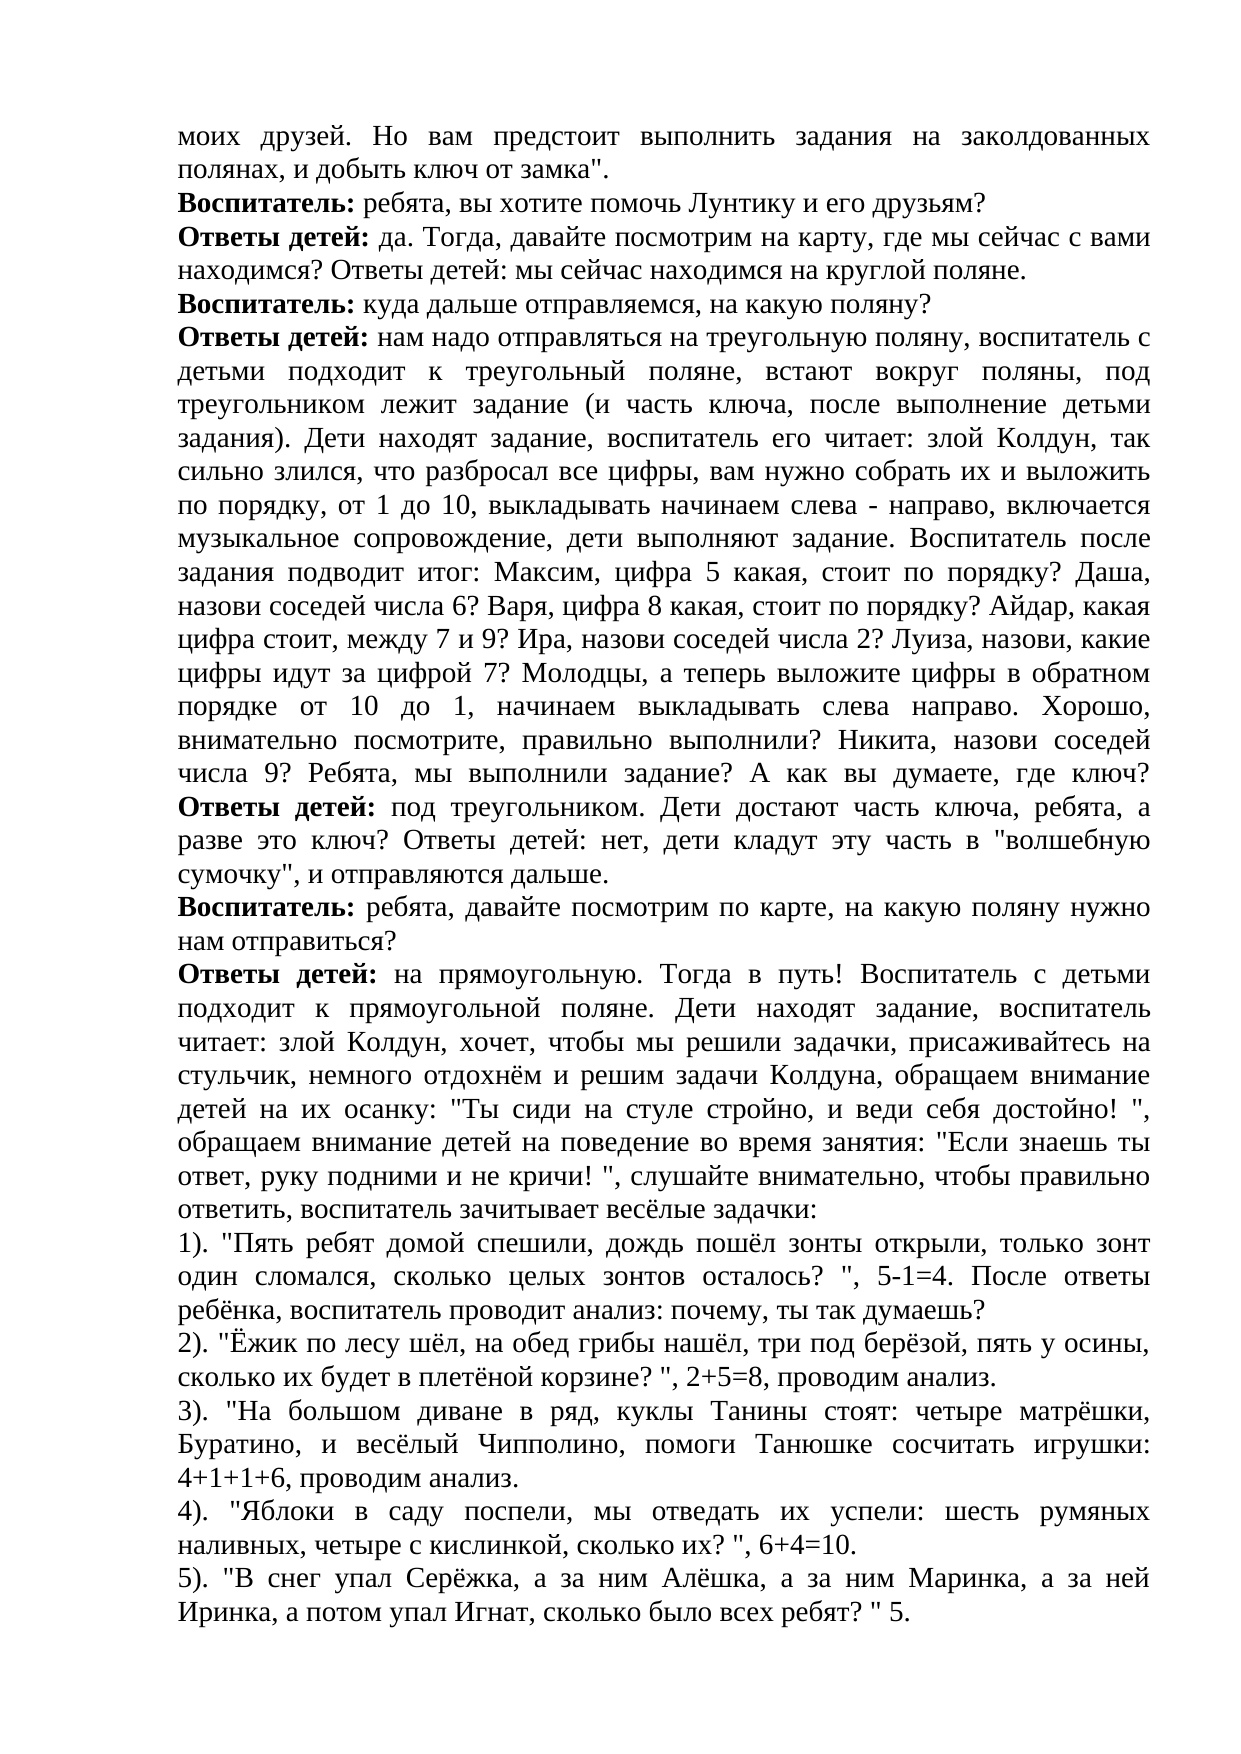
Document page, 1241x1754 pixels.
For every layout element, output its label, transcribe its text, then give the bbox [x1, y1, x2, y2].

text Ответы детей: нам надо отправляться на треугольную поляну, воспитатель с детьми подходит к треугольный поляне, встают вокруг поляны, под треугольником лежит задание (и часть ключа, после выполнение детьми задания). Дети находят задание, воспитатель его читает: злой Колдун, так сильно злился, что разбросал все цифры, вам нужно собрать их и выложить по порядку, от 1 до 10, выкладывать начинаем слева - направо, включается музыкальное сопровождение, дети выполняют задание. Воспитатель после задания подводит итог: Максим, цифра 5 какая, стоит по порядку? Даша, назови соседей числа 6? Варя, цифра 8 какая, стоит по порядку? Айдар, какая цифра стоит, между 7 и 9? Ира, назови соседей числа 2? Луиза, назови, какие цифры идут за цифрой 7? Молодцы, а теперь выложите цифры в обратном порядке от 10 до 1, начинаем выкладывать слева направо. Хорошо, внимательно посмотрите, правильно выполнили? Никита, назови соседей числа 9? Ребята, мы выполнили задание? А как вы думаете, где ключ? Ответы детей: под треугольником. Дети достают часть ключа, ребята, а разве это ключ? Ответы детей: нет, дети кладут эту часть в "волшебную сумочку", и отправляются дальше. [177, 319, 1152, 889]
text 2). "Ёжик по лесу шёл, на обед грибы нашёл, три под берёзой, пять у осины, сколько их будет в плетёной корзине? ", 2+5=8, проводим анализ. [177, 1326, 1152, 1393]
text 5). "В снег упал Серёжка, а за ним Алёшка, а за ним Маринка, а за ней Иринка, а потом упал Игнат, сколько было всех ребят? " 5. [177, 1560, 1152, 1627]
text 4). "Яблоки в саду поспели, мы отведать их успели: шесть румяных наливных, четыре с кислинкой, сколько их? ", 6+4=10. [177, 1493, 1152, 1560]
text Воспитатель: куда дальше отправляемся, на какую поляну? [177, 286, 1152, 319]
text Воспитатель: ребята, вы хотите помочь Лунтику и его друзьям? [177, 185, 1152, 219]
text Воспитатель: ребята, давайте посмотрим по карте, на какую поляну нужно нам отправиться? [177, 889, 1152, 957]
text Ответы детей: на прямоугольную. Тогда в путь! Воспитатель с детьми подходит к прямоугольной поляне. Дети находят задание, воспитатель читает: злой Колдун, хочет, чтобы мы решили задачки, присаживайтесь на стульчик, немного отдохнём и решим задачи Колдуна, обращаем внимание детей на их осанку: "Ты сиди на стуле стройно, и веди себя достойно! ", обращаем внимание детей на поведение во время занятия: "Если знаешь ты ответ, руку подними и не кричи! ", слушайте внимательно, чтобы правильно ответить, воспитатель зачитывает весёлые задачки: [177, 957, 1152, 1225]
text 1). "Пять ребят домой спешили, дождь пошёл зонты открыли, только зонт один сломался, сколько целых зонтов осталось? ", 5-1=4. После ответы ребёнка, воспитатель проводит анализ: почему, ты так думаешь? [177, 1225, 1152, 1326]
text Ответы детей: да. Тогда, давайте посмотрим на карту, где мы сейчас с вами находимся? Ответы детей: мы сейчас находимся на круглой поляне. [177, 219, 1152, 286]
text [177, 118, 1152, 185]
text 3). "На большом диване в ряд, куклы Танины стоят: четыре матрёшки, Буратино, и весёлый Чипполино, помоги Танюшке сосчитать игрушки: 4+1+1+6, проводим анализ. [177, 1393, 1152, 1493]
